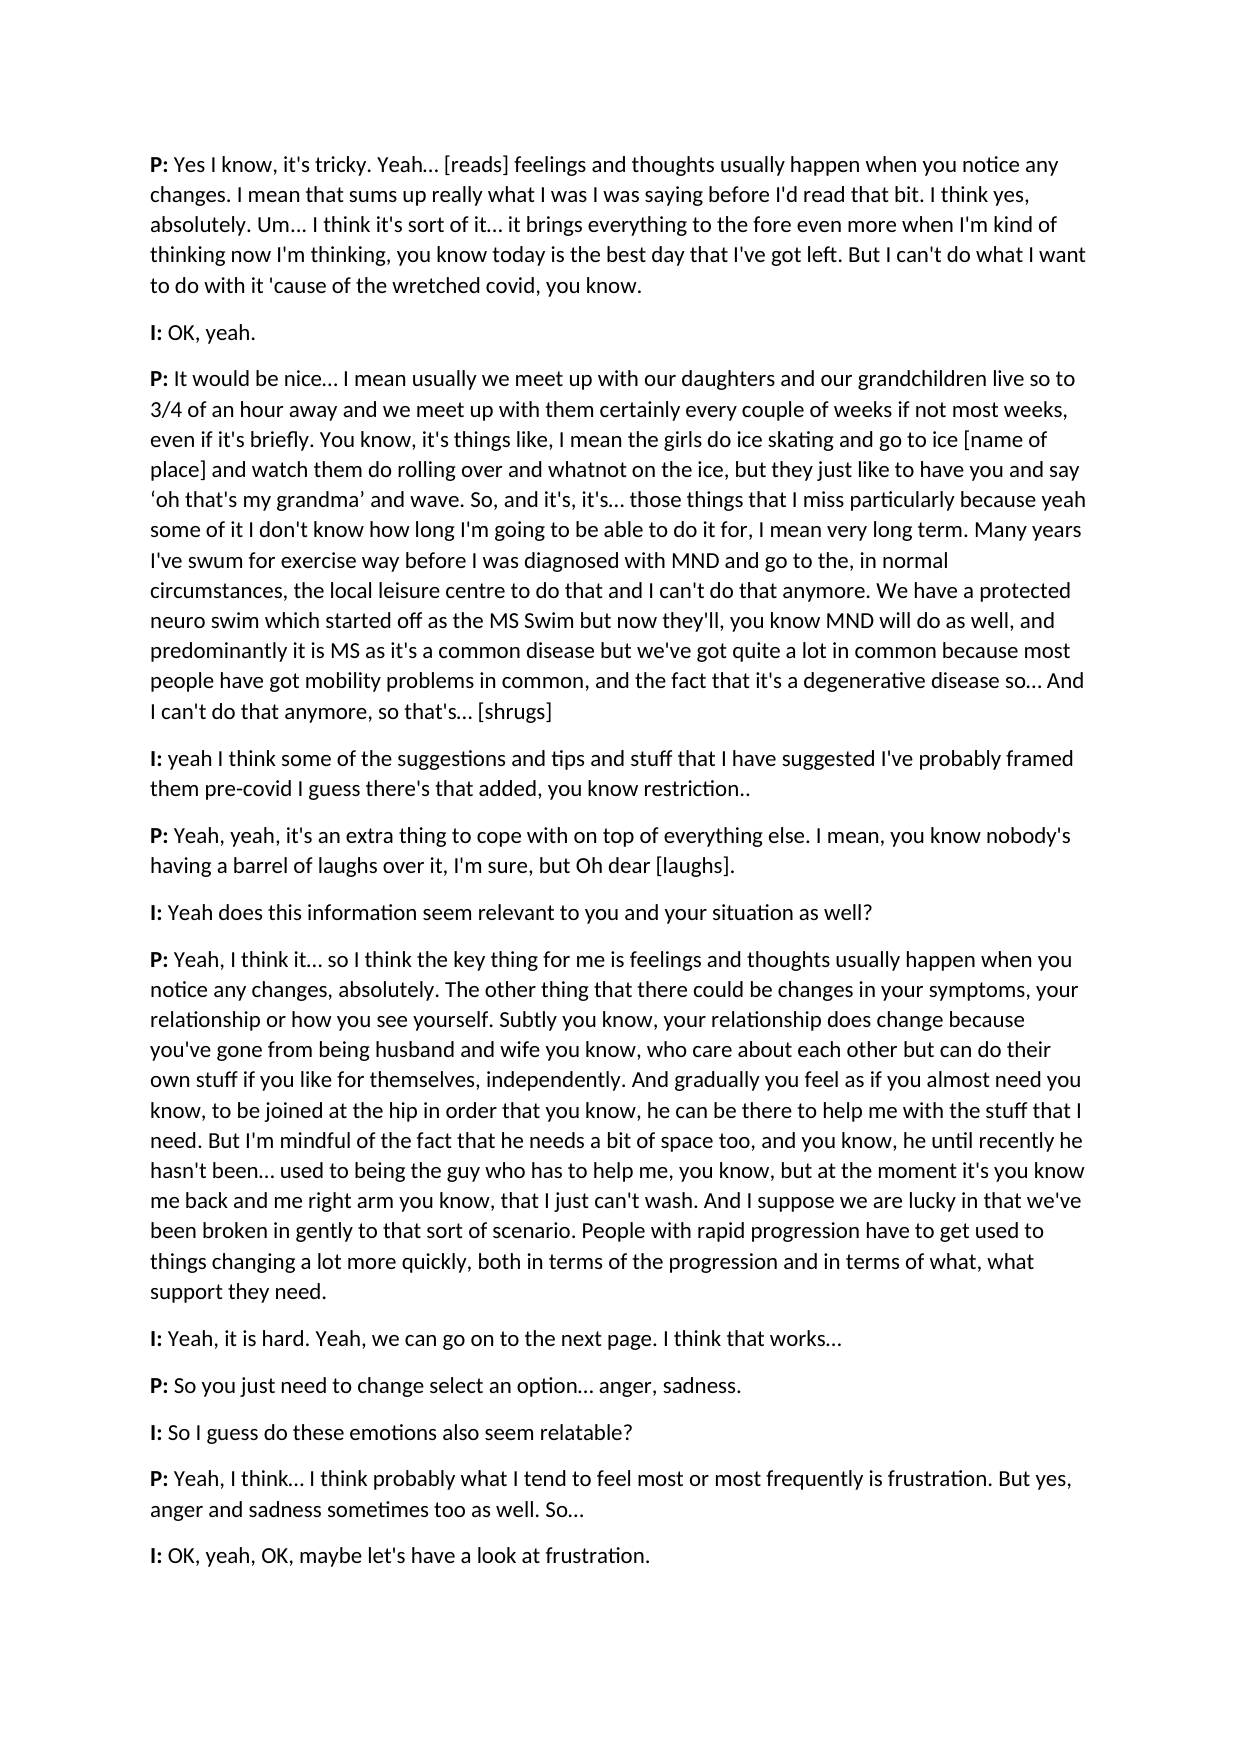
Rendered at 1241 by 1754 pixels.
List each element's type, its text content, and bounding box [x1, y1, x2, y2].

text I: Yeah does this information seem relevant to you and your situation as well? [150, 898, 1090, 926]
text I: yeah I think some of the suggestions and tips and stuff that I have suggested I've probably framed them pre-covid I guess there's that added, you know restriction.. [150, 744, 1090, 802]
text P: So you just need to change select an option… anger, sadness. [150, 1371, 1090, 1399]
text P: Yeah, I think it… so I think the key thing for me is feelings and thoughts usually happen when you notice any changes, absolutely. The other thing that there could be changes in your symptoms, your relationship or how you see yourself. Subtly you know, your relationship does change because you've gone from being husband and wife you know, who care about each other but can do their own stuff if you like for themselves, independently. And gradually you feel as if you almost need you know, to be joined at the hip in order that you know, he can be there to help me with the stuff that I need. But I'm mindful of the fact that he needs a bit of space too, and you know, he until recently he hasn't been… used to being the guy who has to help me, you know, but at the moment it's you know me back and me right arm you know, that I just can't wash. And I suppose we are lucky in that we've been broken in gently to that sort of scenario. People with rapid progression have to get used to things changing a lot more quickly, both in terms of the progression and in terms of what, what support they need. [150, 945, 1090, 1305]
text I: Yeah, it is hard. Yeah, we can go on to the next page. I think that works… [150, 1324, 1090, 1352]
text P: Yes I know, it's tricky. Yeah… [reads] feelings and thoughts usually happen when you notice any changes. I mean that sums up really what I was I was saying before I'd read that bit. I think yes, absolutely. Um... I think it's sort of it… it brings everything to the fore even more when I'm kind of thinking now I'm thinking, you know today is the best day that I've got left. But I can't do what I want to do with it 'cause of the wretched covid, you know. [150, 150, 1090, 299]
text P: Yeah, yeah, it's an extra thing to cope with on top of everything else. I mean, you know nobody's having a barrel of laughs over it, I'm sure, but Oh dear [laughs]. [150, 821, 1090, 879]
text P: Yeah, I think… I think probably what I tend to feel most or most frequently is frustration. But yes, anger and sadness sometimes too as well. So… [150, 1464, 1090, 1523]
text I: OK, yeah. [150, 318, 1090, 346]
text I: So I guess do these emotions also seem relatable? [150, 1418, 1090, 1446]
text I: OK, yeah, OK, maybe let's have a look at frustration. [150, 1542, 1090, 1570]
text P: It would be nice… I mean usually we meet up with our daughters and our grandchildren live so to 3/4 of an hour away and we meet up with them certainly every couple of weeks if not most weeks, even if it's briefly. You know, it's things like, I mean the girls do ice skating and go to ice [name of place] and watch them do rolling over and whatnot on the ice, but they just like to have you and say ‘oh that's my grandma’ and wave. So, and it's, it's… those things that I miss particularly because yeah some of it I don't know how long I'm going to be able to do it for, I mean very long term. Many years I've swum for exercise way before I was diagnosed with MND and go to the, in normal circumstances, the local leisure centre to do that and I can't do that anymore. We have a protected neuro swim which started off as the MS Swim but now they'll, you know MND will do as well, and predominantly it is MS as it's a common disease but we've got quite a lot in common because most people have got mobility problems in common, and the fact that it's a degenerative disease so… And I can't do that anymore, so that's… [shrugs] [150, 364, 1090, 725]
